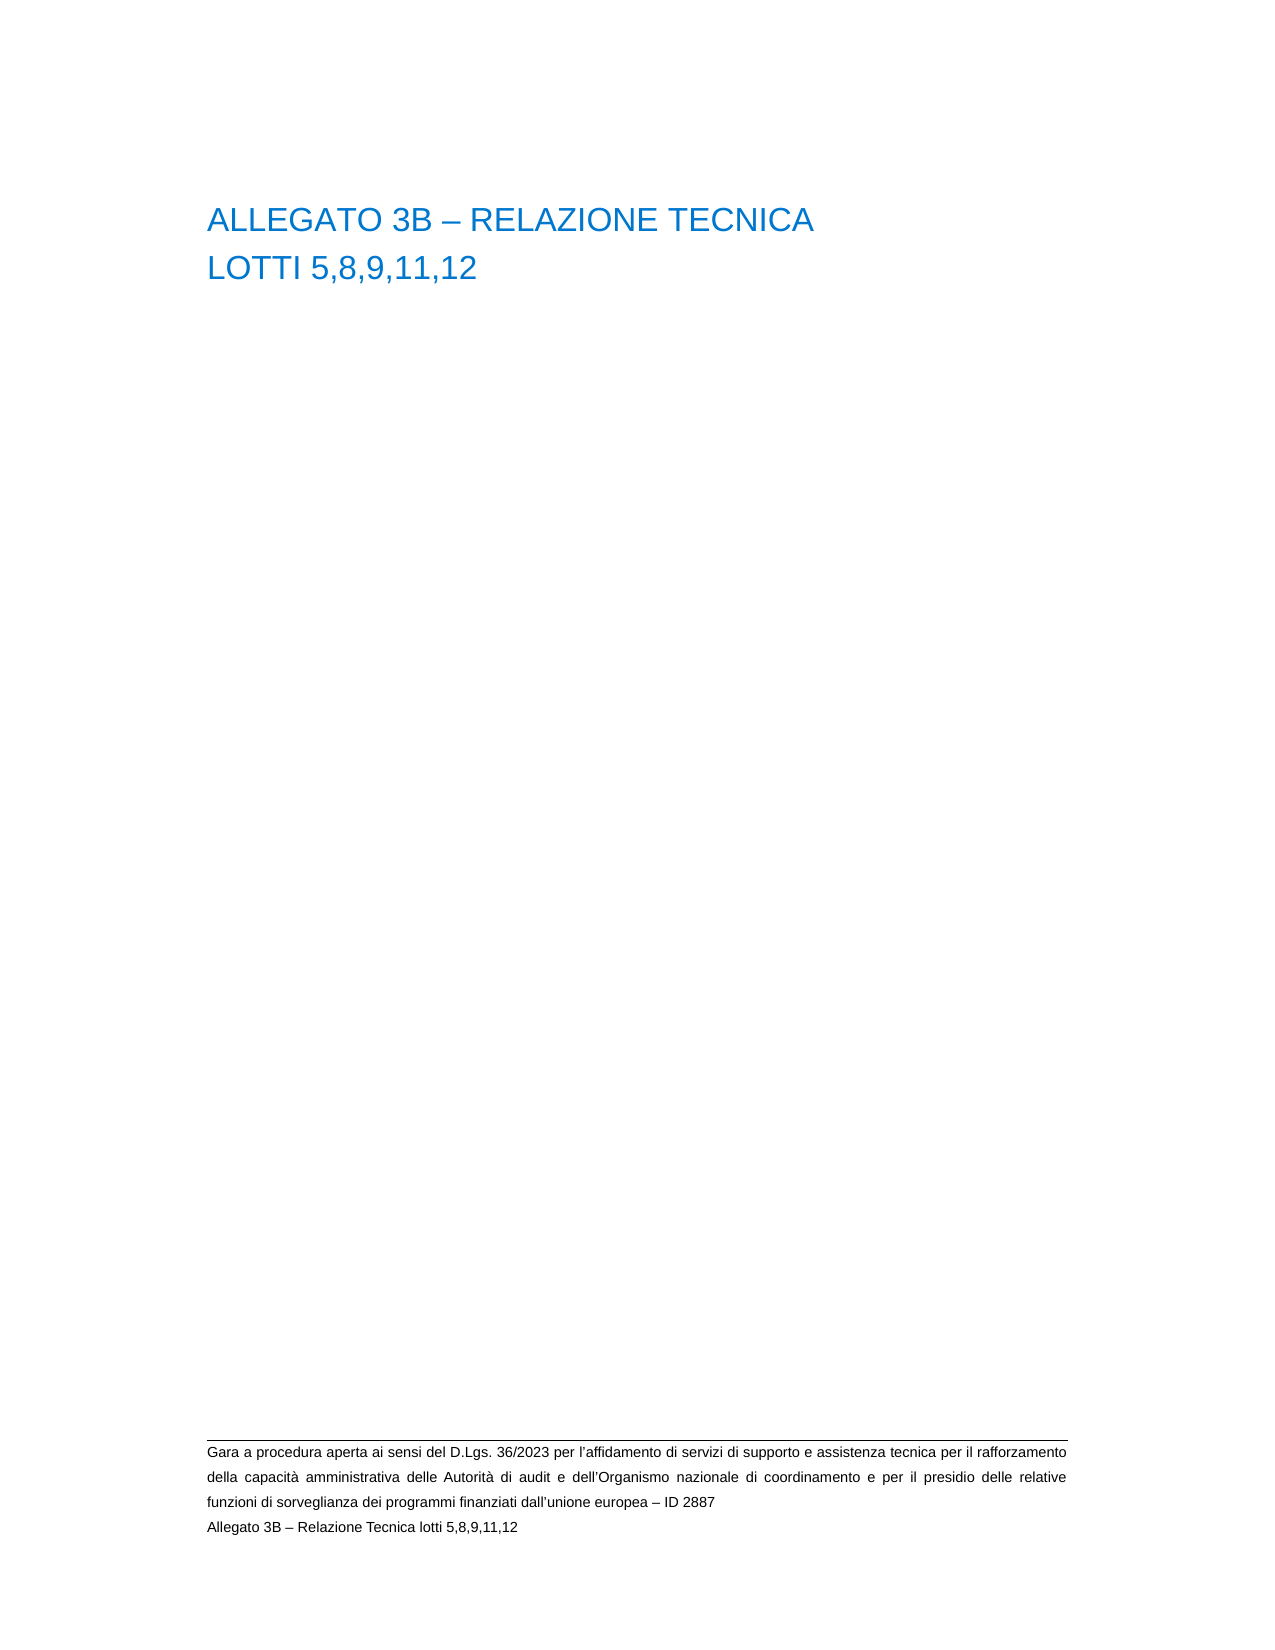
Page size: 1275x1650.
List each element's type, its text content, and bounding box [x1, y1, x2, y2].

text LOTTI 5,8,9,11,12 [207, 255, 1068, 286]
text ALLEGATO 3B – RELAZIONE TECNICA [207, 207, 1068, 238]
